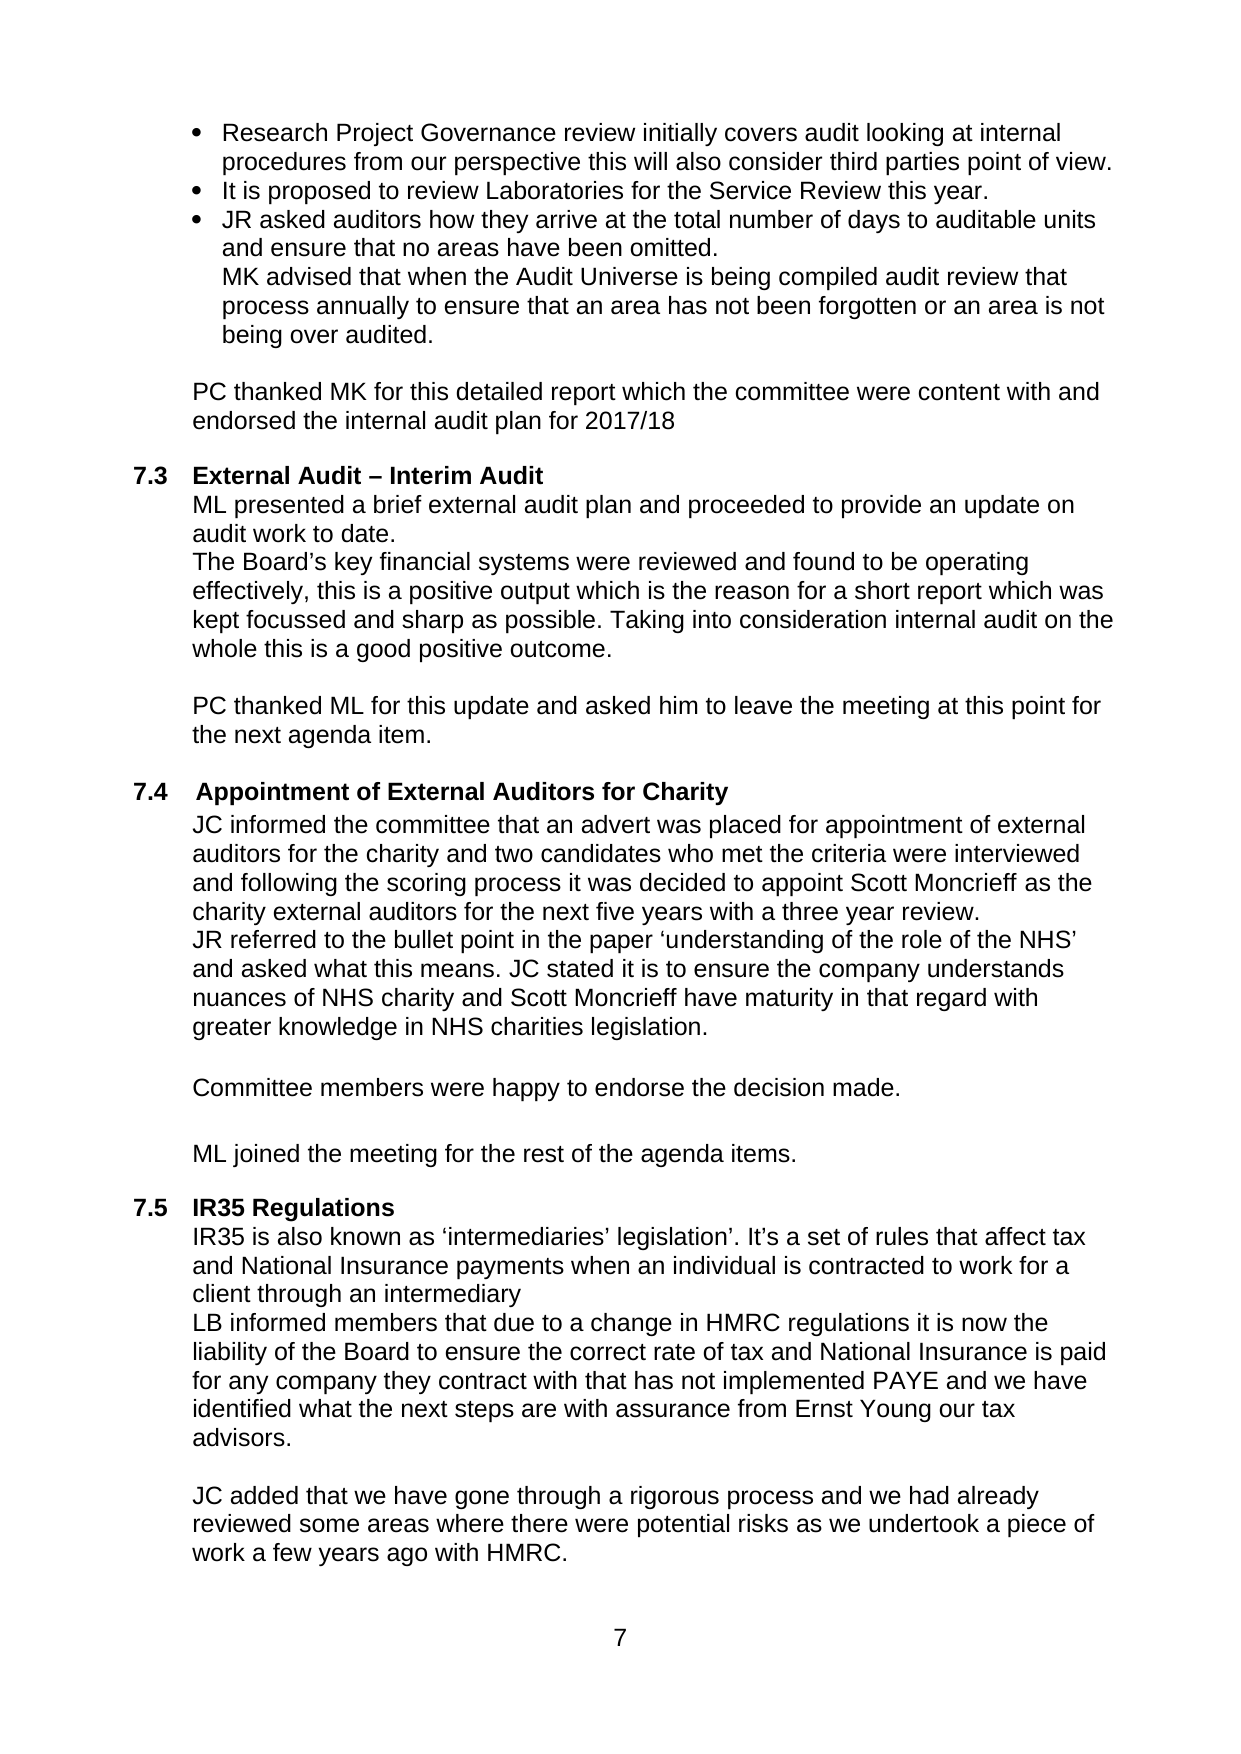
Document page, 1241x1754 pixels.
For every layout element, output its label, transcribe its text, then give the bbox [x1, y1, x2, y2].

text 7.5 IR35 Regulations IR35 is also known as ‘intermediaries’ legislation’. It’s a set of rules that affect tax and National Insurance payments when an individual is contracted to work for a client through an intermediary LB informed members that due to a change in HMRC regulations it is now the liability of the Board to ensure the correct rate of tax and National Insurance is paid for any company they contract with that has not implemented PAYE and we have identified what the next steps are with assurance from Ernst Young our tax advisors. JC added that we have gone through a rigorous process and we had already reviewed some areas where there were potential risks as we undertook a piece of work a few years ago with HMRC. [133, 1193, 1122, 1588]
text Committee members were happy to endorse the decision made. ML joined the meeting for the rest of the agenda items. [192, 1040, 1122, 1168]
title PC thanked MK for this detailed report which the committee were content with and endorsed the internal audit plan for 2017/18 [192, 348, 1122, 461]
title It is proposed to review Laboratories for the Service Review this year. [192, 176, 1122, 204]
title 7.3 External Audit – Interim Audit ML presented a brief external audit plan and proceeded to provide an update on audit work to date. The Board’s key financial systems were reviewed and found to be operating effectively, this is a positive output which is the reason for a short report which was kept focussed and sharp as possible. Taking into consideration internal audit on the whole this is a good positive outcome. PC thanked ML for this update and asked him to leave the meeting at this point for the next agenda item. [133, 461, 1122, 748]
title Research Project Governance review initially covers audit looking at internal procedures from our perspective this will also consider third parties point of view. [192, 118, 1122, 176]
title JR asked auditors how they arrive at the total number of days to auditable units and ensure that no areas have been omitted. MK advised that when the Audit Universe is being compiled audit review that process annually to ensure that an area has not been forgotten or an area is not being over audited. [192, 204, 1122, 348]
text JC informed the committee that an advert was placed for appointment of external auditors for the charity and two candidates who met the criteria were interviewed and following the scoring process it was decided to appoint Scott Moncrieff as the charity external auditors for the next five years with a three year review. JR referred to the bullet point in the paper ‘understanding of the role of the NHS’ and asked what this means. JC stated it is to ensure the company understands nuances of NHS charity and Scott Moncrieff have maturity in that regard with greater knowledge in NHS charities legislation. [192, 810, 1122, 1040]
text 7.4 Appointment of External Auditors for Charity [133, 777, 1122, 806]
